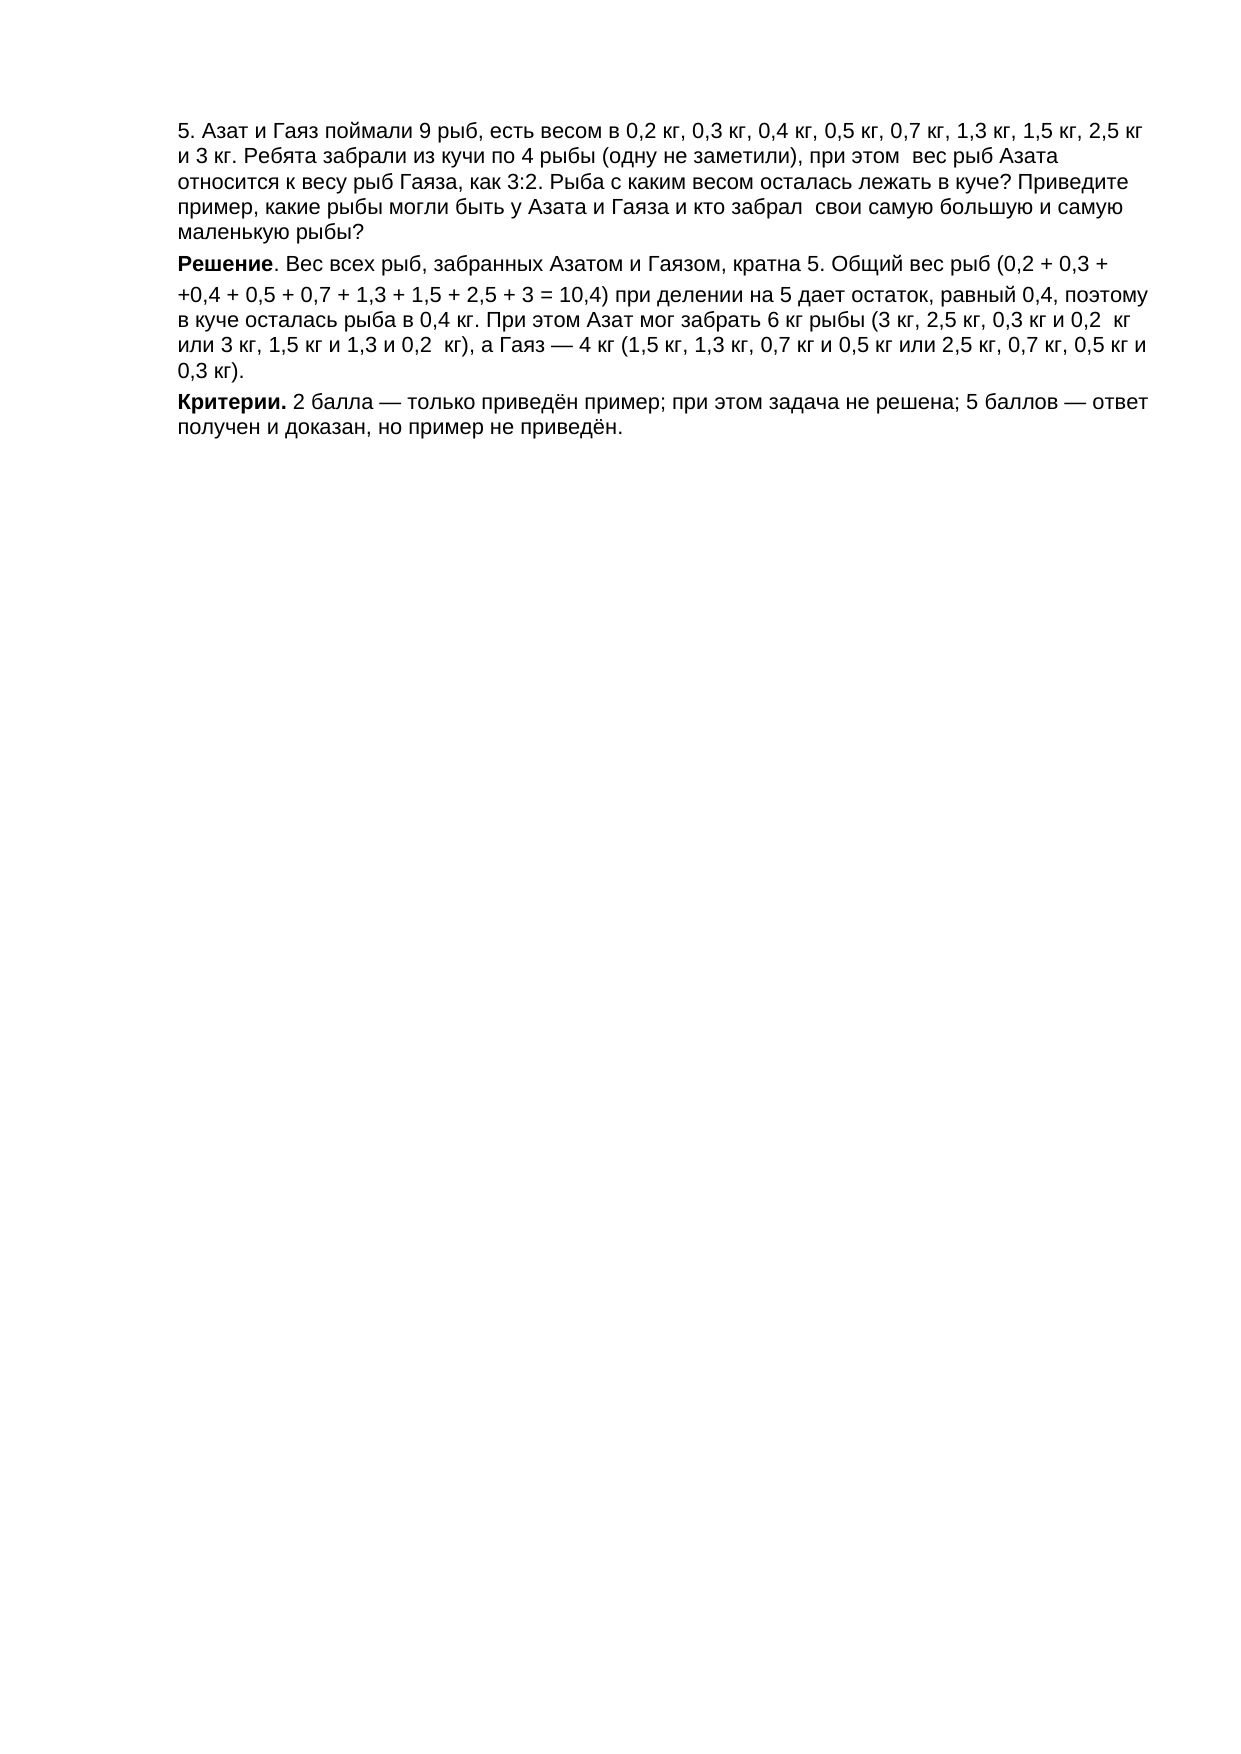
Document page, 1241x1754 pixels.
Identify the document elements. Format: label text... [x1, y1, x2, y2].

text 5. Азат и Гаяз поймали 9 рыб, есть весом в 0,2 кг, 0,3 кг, 0,4 кг, 0,5 кг, 0,7 кг, 1,3 кг, 1,5 кг, 2,5 кг и 3 кг. Ребята забрали из кучи по 4 рыбы (одну не заметили), при этом вес рыб Азата относится к весу рыб Гаяза, как 3:2. Рыба с каким весом осталась лежать в куче? Приведите пример, какие рыбы могли быть у Азата и Гаяза и кто забрал свои самую большую и самую маленькую рыбы? [177, 118, 1152, 244]
text +0,4 + 0,5 + 0,7 + 1,3 + 1,5 + 2,5 + 3 = 10,4) при делении на 5 дает остаток, равный 0,4, поэтому в куче осталась рыба в 0,4 кг. При этом Азат мог забрать 6 кг рыбы (3 кг, 2,5 кг, 0,3 кг и 0,2 кг или 3 кг, 1,5 кг и 1,3 и 0,2 кг), а Гаяз — 4 кг (1,5 кг, 1,3 кг, 0,7 кг и 0,5 кг или 2,5 кг, 0,7 кг, 0,5 кг и 0,3 кг). [177, 282, 1152, 383]
text Решение. Вес всех рыб, забранных Азатом и Гаязом, кратна 5. Общий вес рыб (0,2 + 0,3 + [177, 250, 1152, 276]
text Критерии. 2 балла — только приведён пример; при этом задача не решена; 5 баллов — ответ получен и доказан, но пример не приведён. [177, 389, 1152, 439]
